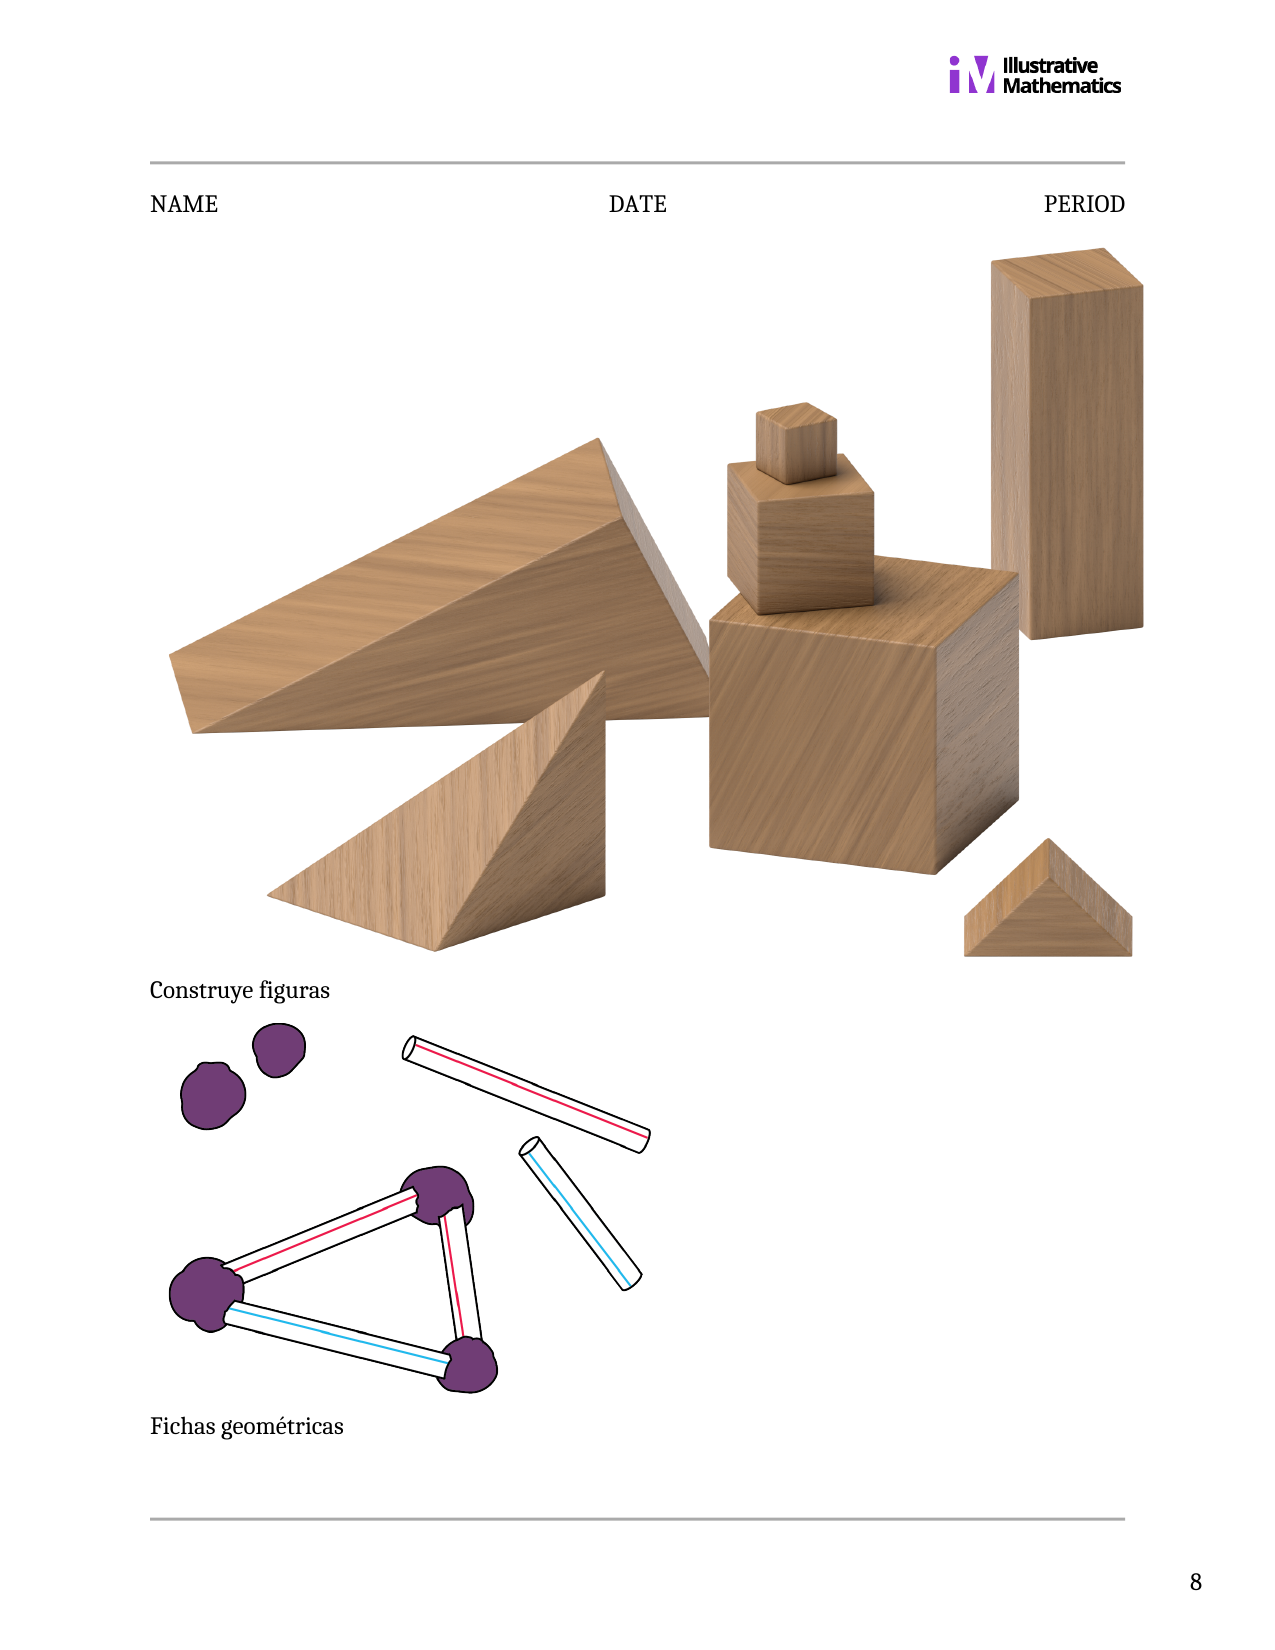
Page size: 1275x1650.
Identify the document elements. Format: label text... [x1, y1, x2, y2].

text Fichas geométricas [150, 1412, 1125, 1441]
picture [168, 247, 1144, 957]
text Construye figuras [150, 976, 1125, 1004]
picture [168, 1023, 651, 1394]
picture [949, 55, 1121, 93]
